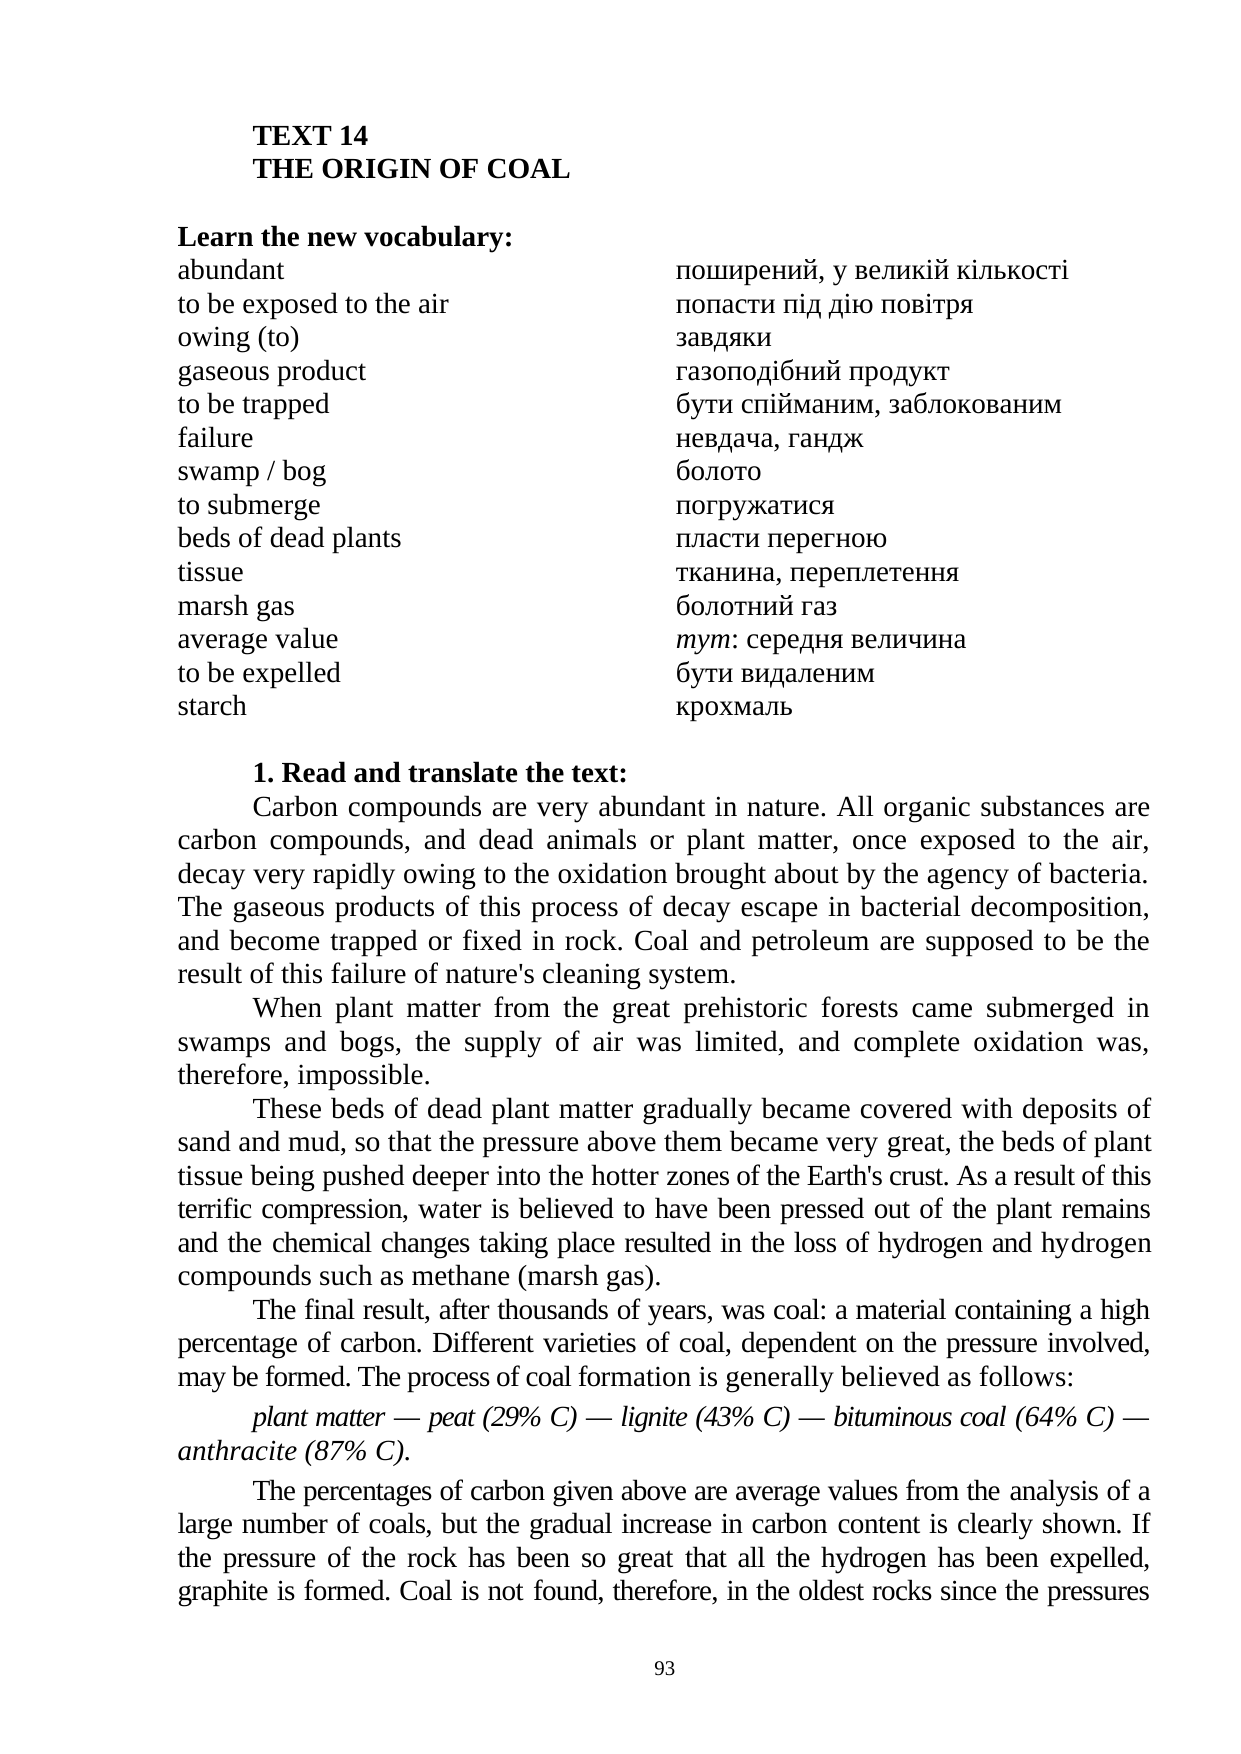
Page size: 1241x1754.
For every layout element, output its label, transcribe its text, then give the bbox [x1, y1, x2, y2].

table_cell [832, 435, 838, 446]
text These beds of dead plant matter gradually became covered with deposits of sand and mud, so that the pressure above them became very great, the beds of plant tissue being pushed deeper into the hotter zones of the Earth's crust. As a result of this terrific compression, water is believed to have been pressed out of the plant remains and the chemical changes taking place resulted in the loss of hydrogen and hydrogen compounds such as methane (marsh gas). [177, 1091, 1152, 1292]
text plant matter — peat (29% C) — lignite (43% C) — bituminous coal (64% C) —anthracite (87% C). [177, 1399, 1151, 1466]
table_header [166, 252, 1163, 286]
text When plant matter from the great prehistoric forests came submerged in swamps and bogs, the supply of air was limited, and complete oxidation was, therefore, impossible. [177, 990, 1151, 1091]
text Learn the new vocabulary: [177, 219, 1151, 252]
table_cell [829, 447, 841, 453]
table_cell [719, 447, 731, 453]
text Carbon compounds are very abundant in nature. All organic substances are carbon compounds, and dead animals or plant matter, once exposed to the air, decay very rapidly owing to the oxidation brought about by the agency of bacteria. The gaseous products of this process of decay escape in bacterial decomposition, and become trapped or fixed in rock. Coal and petroleum are supposed to be the result of this failure of nature's cleaning system. [177, 789, 1151, 990]
text TEXT 14 [177, 118, 1151, 152]
text THE ORIGIN OF COAL [177, 152, 1151, 185]
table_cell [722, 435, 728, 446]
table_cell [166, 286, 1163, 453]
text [177, 1473, 1151, 1607]
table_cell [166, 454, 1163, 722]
text 1. Read and translate the text: [177, 755, 1151, 789]
text The final result, after thousands of years, was coal: a material containing a high percentage of carbon. Different varieties of coal, dependent on the pressure involved, may be formed. The process of coal formation is generally believed as follows: [177, 1292, 1151, 1393]
